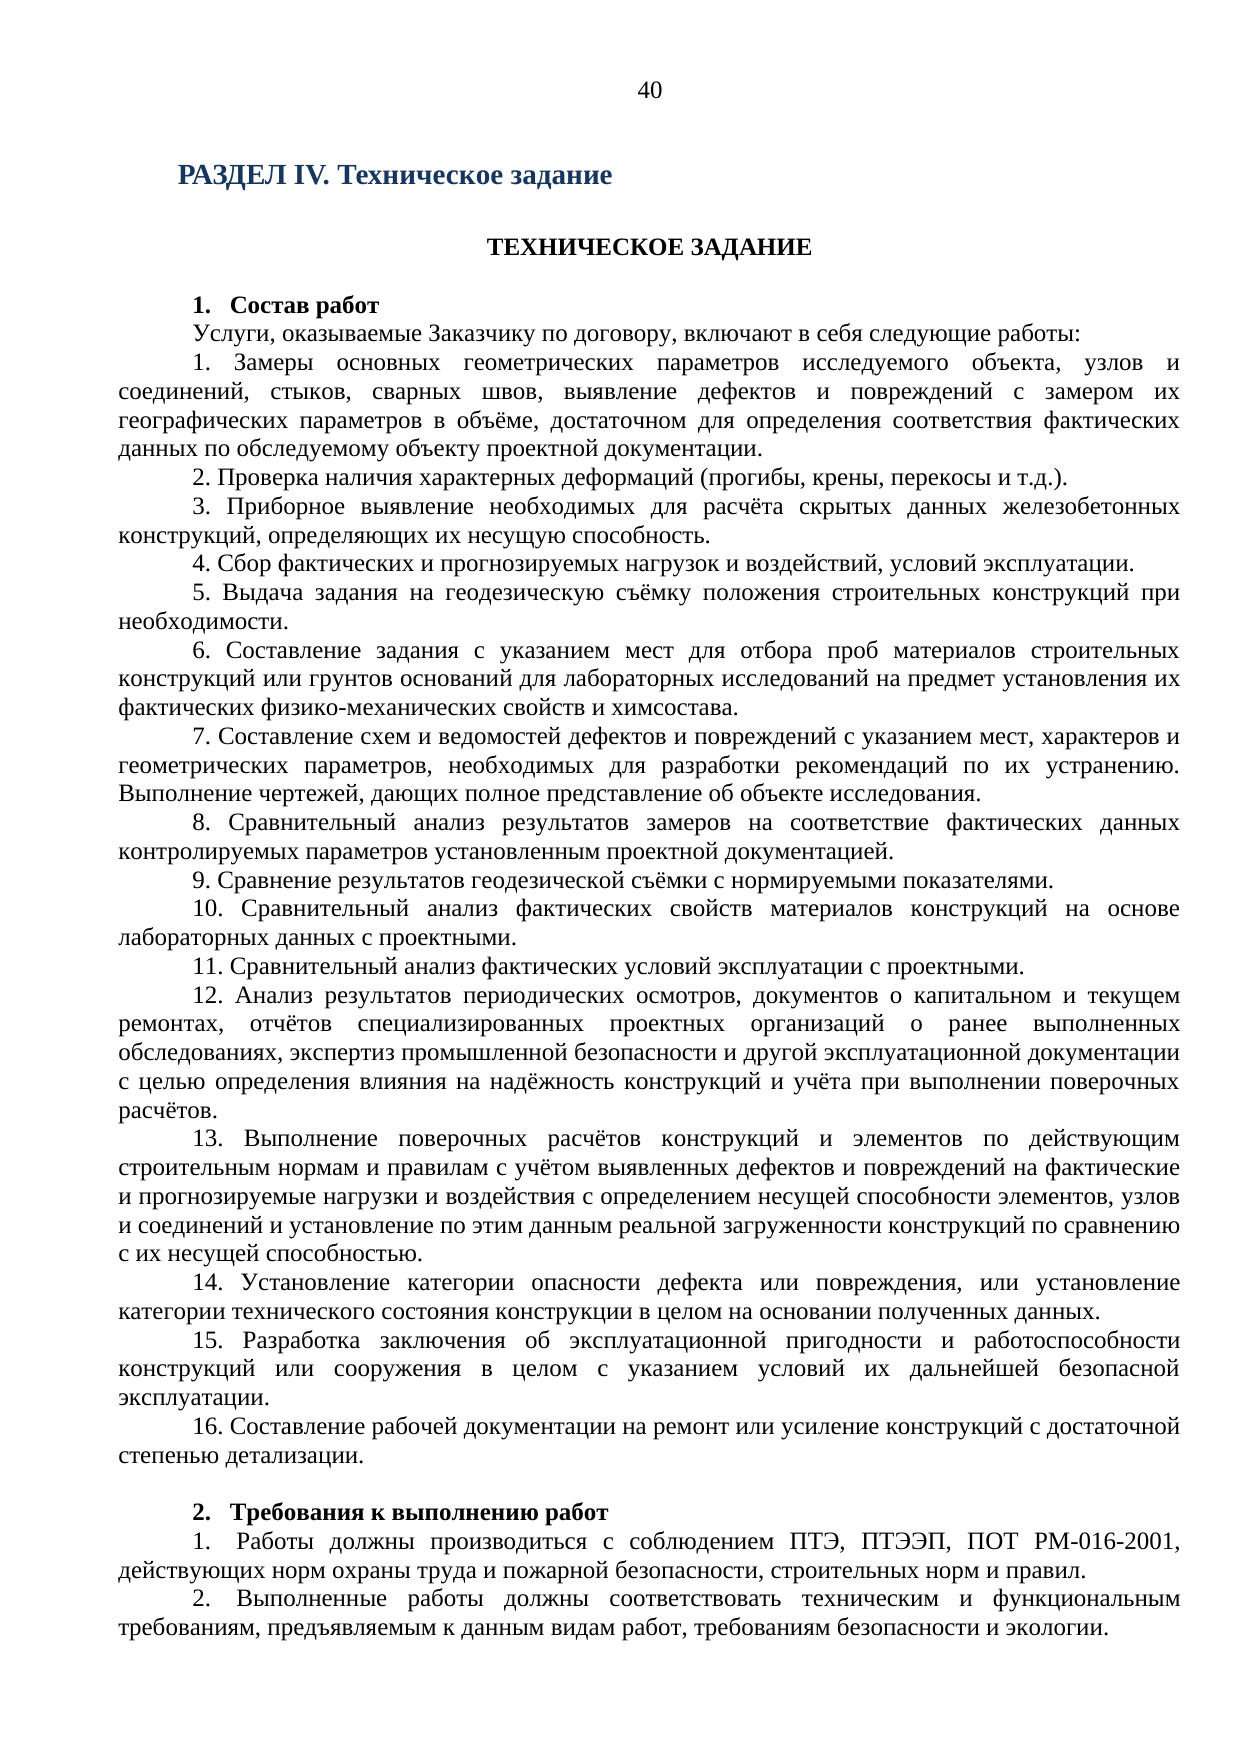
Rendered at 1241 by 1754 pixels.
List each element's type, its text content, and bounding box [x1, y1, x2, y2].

text 5. Выдача задания на геодезическую съёмку положения строительных конструкций при необходимости. [118, 577, 1181, 635]
text 2. Проверка наличия характерных деформаций (прогибы, крены, перекосы и т.д.). [118, 462, 1181, 491]
text 3. Приборное выявление необходимых для расчёта скрытых данных железобетонных конструкций, определяющих их несущую способность. [118, 491, 1181, 548]
text 16. Составление рабочей документации на ремонт или усиление конструкций с достаточной степенью детализации. [118, 1411, 1181, 1468]
text ТЕХНИЧЕСКОЕ ЗАДАНИЕ [118, 232, 1181, 261]
list Требования к выполнению работ [192, 1497, 1181, 1526]
list Состав работ [192, 290, 1181, 318]
text 12. Анализ результатов периодических осмотров, документов о капитальном и текущем ремонтах, отчётов специализированных проектных организаций о ранее выполненных обследованиях, экспертиз промышленной безопасности и другой эксплуатационной документации с целью определения влияния на надёжность конструкций и учёта при выполнении поверочных расчётов. [118, 980, 1181, 1123]
text 10. Сравнительный анализ фактических свойств материалов конструкций на основе лабораторных данных с проектными. [118, 893, 1181, 951]
text 1. Замеры основных геометрических параметров исследуемого объекта, узлов и соединений, стыков, сварных швов, выявление дефектов и повреждений с замером их географических параметров в объёме, достаточном для определения соответствия фактических данных по обследуемому объекту проектной документации. [118, 347, 1181, 462]
text 14. Установление категории опасности дефекта или повреждения, или установление категории технического состояния конструкции в целом на основании полученных данных. [118, 1267, 1181, 1325]
text 9. Сравнение результатов геодезической съёмки с нормируемыми показателями. [118, 865, 1181, 893]
text 4. Сбор фактических и прогнозируемых нагрузок и воздействий, условий эксплуатации. [118, 548, 1181, 577]
text 7. Составление схем и ведомостей дефектов и повреждений с указанием мест, характеров и геометрических параметров, необходимых для разработки рекомендаций по их устранению. Выполнение чертежей, дающих полное представление об объекте исследования. [118, 721, 1181, 807]
text Услуги, оказываемые Заказчику по договору, включают в себя следующие работы: [118, 318, 1181, 347]
text 6. Составление задания с указанием мест для отбора проб материалов строительных конструкций или грунтов оснований для лабораторных исследований на предмет установления их фактических физико-механических свойств и химсостава. [118, 635, 1181, 721]
subtitle РАЗДЕЛ IV. Техническое задание [163, 157, 1181, 191]
text 13. Выполнение поверочных расчётов конструкций и элементов по действующим строительным нормам и правилам с учётом выявленных дефектов и повреждений на фактические и прогнозируемые нагрузки и воздействия с определением несущей способности элементов, узлов и соединений и установление по этим данным реальной загруженности конструкций по сравнению с их несущей способностью. [118, 1123, 1181, 1267]
text 8. Сравнительный анализ результатов замеров на соответствие фактических данных контролируемых параметров установленным проектной документацией. [118, 807, 1181, 865]
list Выполненные работы должны соответствовать техническим и функциональным требованиям, предъявляемым к данным видам работ, требованиям безопасности и экологии. [118, 1583, 1181, 1641]
text 15. Разработка заключения об эксплуатационной пригодности и работоспособности конструкций или сооружения в целом с указанием условий их дальнейшей безопасной эксплуатации. [118, 1325, 1181, 1411]
text 11. Сравнительный анализ фактических условий эксплуатации с проектными. [118, 951, 1181, 980]
list Работы должны производиться с соблюдением ПТЭ, ПТЭЭП, ПОТ РМ-016-2001, действующих норм охраны труда и пожарной безопасности, строительных норм и правил. [118, 1526, 1181, 1583]
